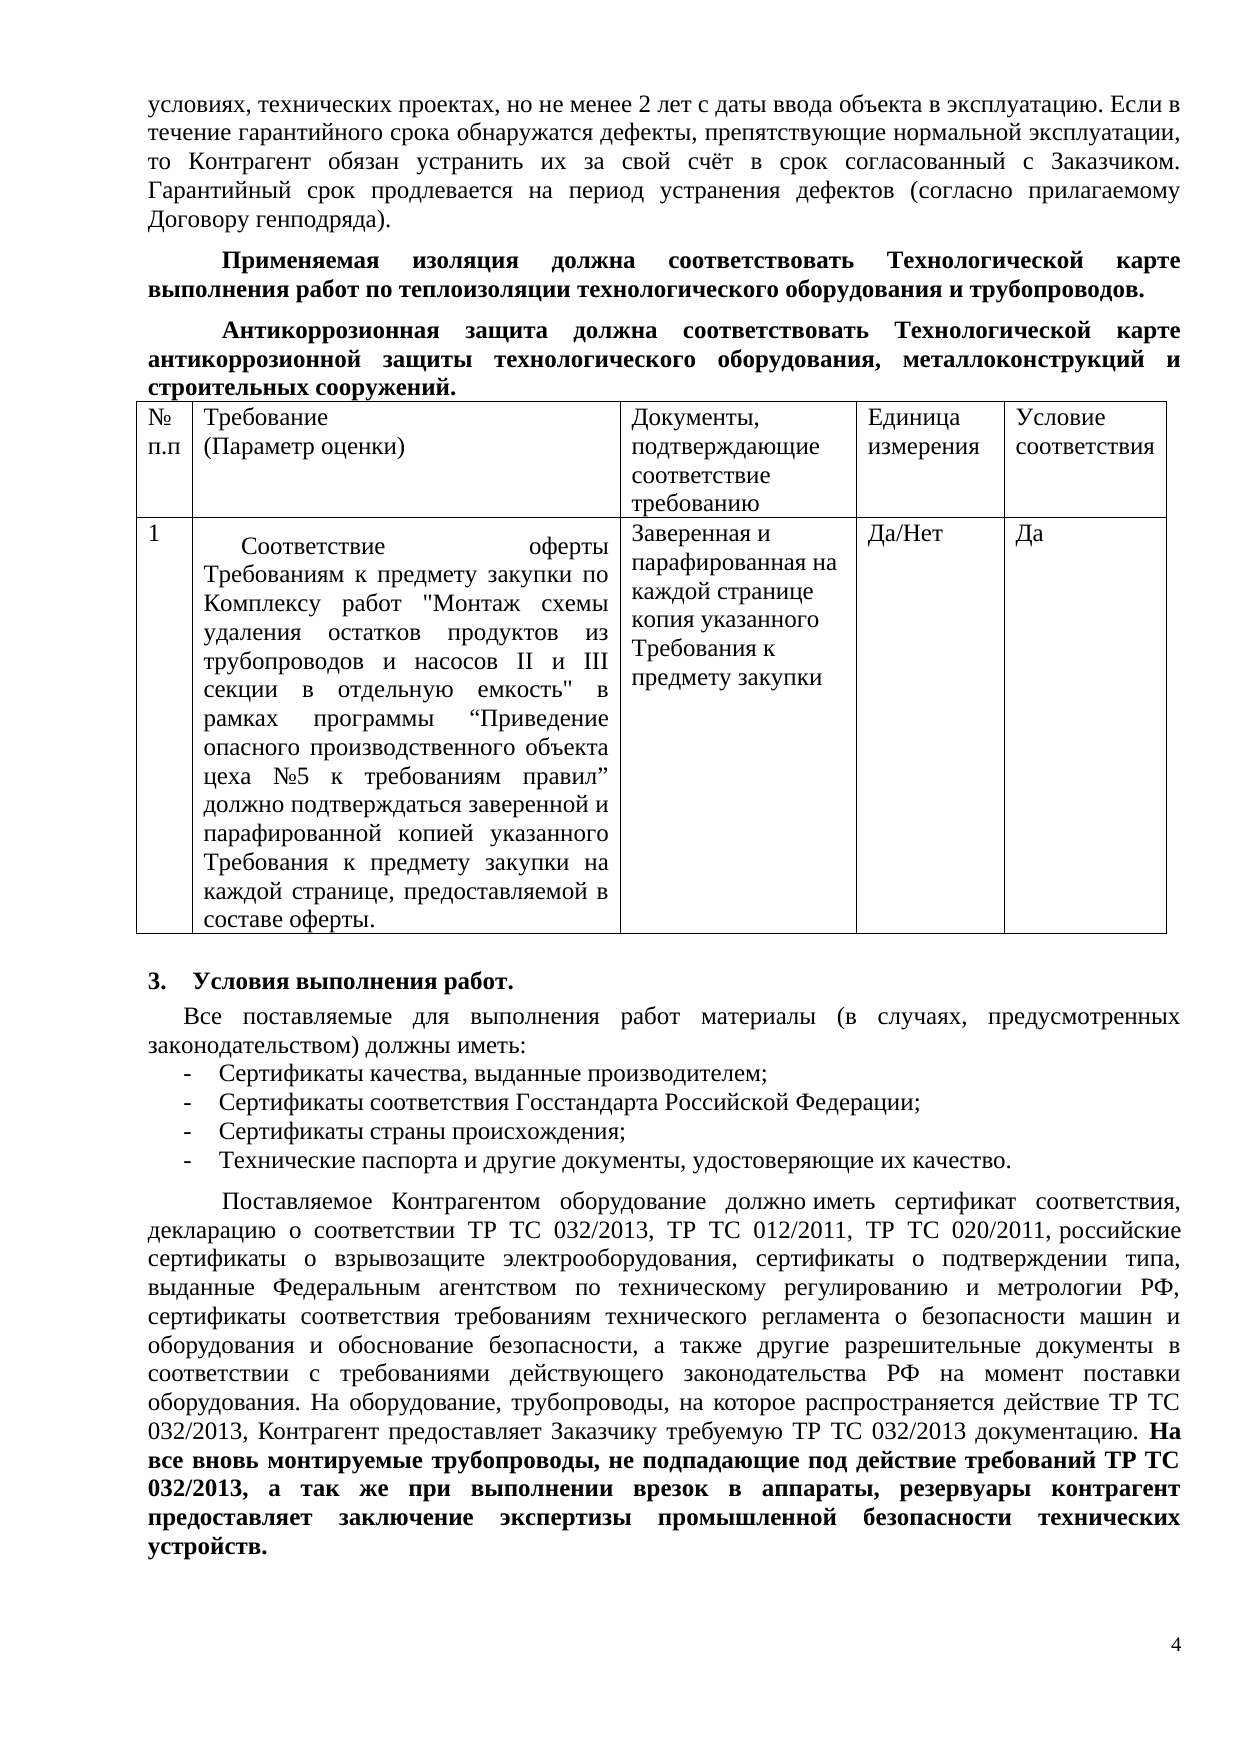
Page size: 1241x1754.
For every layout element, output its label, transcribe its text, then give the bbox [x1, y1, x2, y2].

text Поставляемое Контрагентом оборудование должно иметь сертификат соответствия, декларацию о соответствии ТР ТС 032/2013, ТР ТС 012/2011, ТР ТС 020/2011, российские сертификаты о взрывозащите электрооборудования, сертификаты о подтверждении типа, выданные Федеральным агентством по техническому регулированию и метрологии РФ, сертификаты соответствия требованиям технического регламента о безопасности машин и оборудования и обоснование безопасности, а также другие разрешительные документы в соответствии с требованиями действующего законодательства РФ на момент поставки оборудования. На оборудование, трубопроводы, на которое распространяется действие ТР ТС 032/2013, Контрагент предоставляет Заказчику требуемую ТР ТС 032/2013 документацию. На все вновь монтируемые трубопроводы, не подпадающие под действие требований ТР ТС 032/2013, а так же при выполнении врезок в аппараты, резервуары контрагент предоставляет заключение экспертизы промышленной безопасности технических устройств. [148, 1186, 1181, 1560]
list Сертификаты соответствия Госстандарта Российской Федерации; [183, 1087, 1181, 1116]
table_header Требование (Параметр оценки) [193, 402, 620, 517]
list Технические паспорта и другие документы, удостоверяющие их качество. [183, 1145, 1181, 1173]
text Применяемая изоляция должна соответствовать Технологической карте выполнения работ по теплоизоляции технологического оборудования и трубопроводов. [148, 245, 1181, 302]
text Антикоррозионная защита должна соответствовать Технологической карте антикоррозионной защиты технологического оборудования, металлоконструкций и строительных сооружений. [148, 315, 1181, 401]
table_header Условие соответствия [1005, 402, 1166, 517]
table_header Единица измерения [857, 402, 1004, 517]
list Сертификаты страны происхождения; [183, 1116, 1181, 1145]
list Условия выполнения работ. [148, 966, 1181, 995]
table_header Документы, подтверждающие соответствие требованию [621, 402, 856, 517]
table_cell Да/Нет [857, 518, 1004, 933]
table_cell Заверенная и парафированная на каждой странице копия указанного Требования к предмету закупки [621, 518, 856, 933]
table_cell 1 [137, 518, 192, 933]
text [148, 89, 1181, 232]
table_header № п.п [137, 402, 192, 517]
text Все поставляемые для выполнения работ материалы (в случаях, предусмотренных законодательством) должны иметь: [148, 1001, 1181, 1058]
table_cell Да [1005, 518, 1166, 933]
table_cell Соответствие оферты Требованиям к предмету закупки по Комплексу работ "Монтаж схемы удаления остатков продуктов из трубопроводов и насосов II и III секции в отдельную емкость" в рамках программы “Приведение опасного производственного объекта цеха №5 к требованиям правил” должно подтверждаться заверенной и парафированной копией указанного Требования к предмету закупки на каждой странице, предоставляемой в составе оферты. [193, 518, 620, 933]
list Сертификаты качества, выданные производителем; [183, 1058, 1181, 1087]
